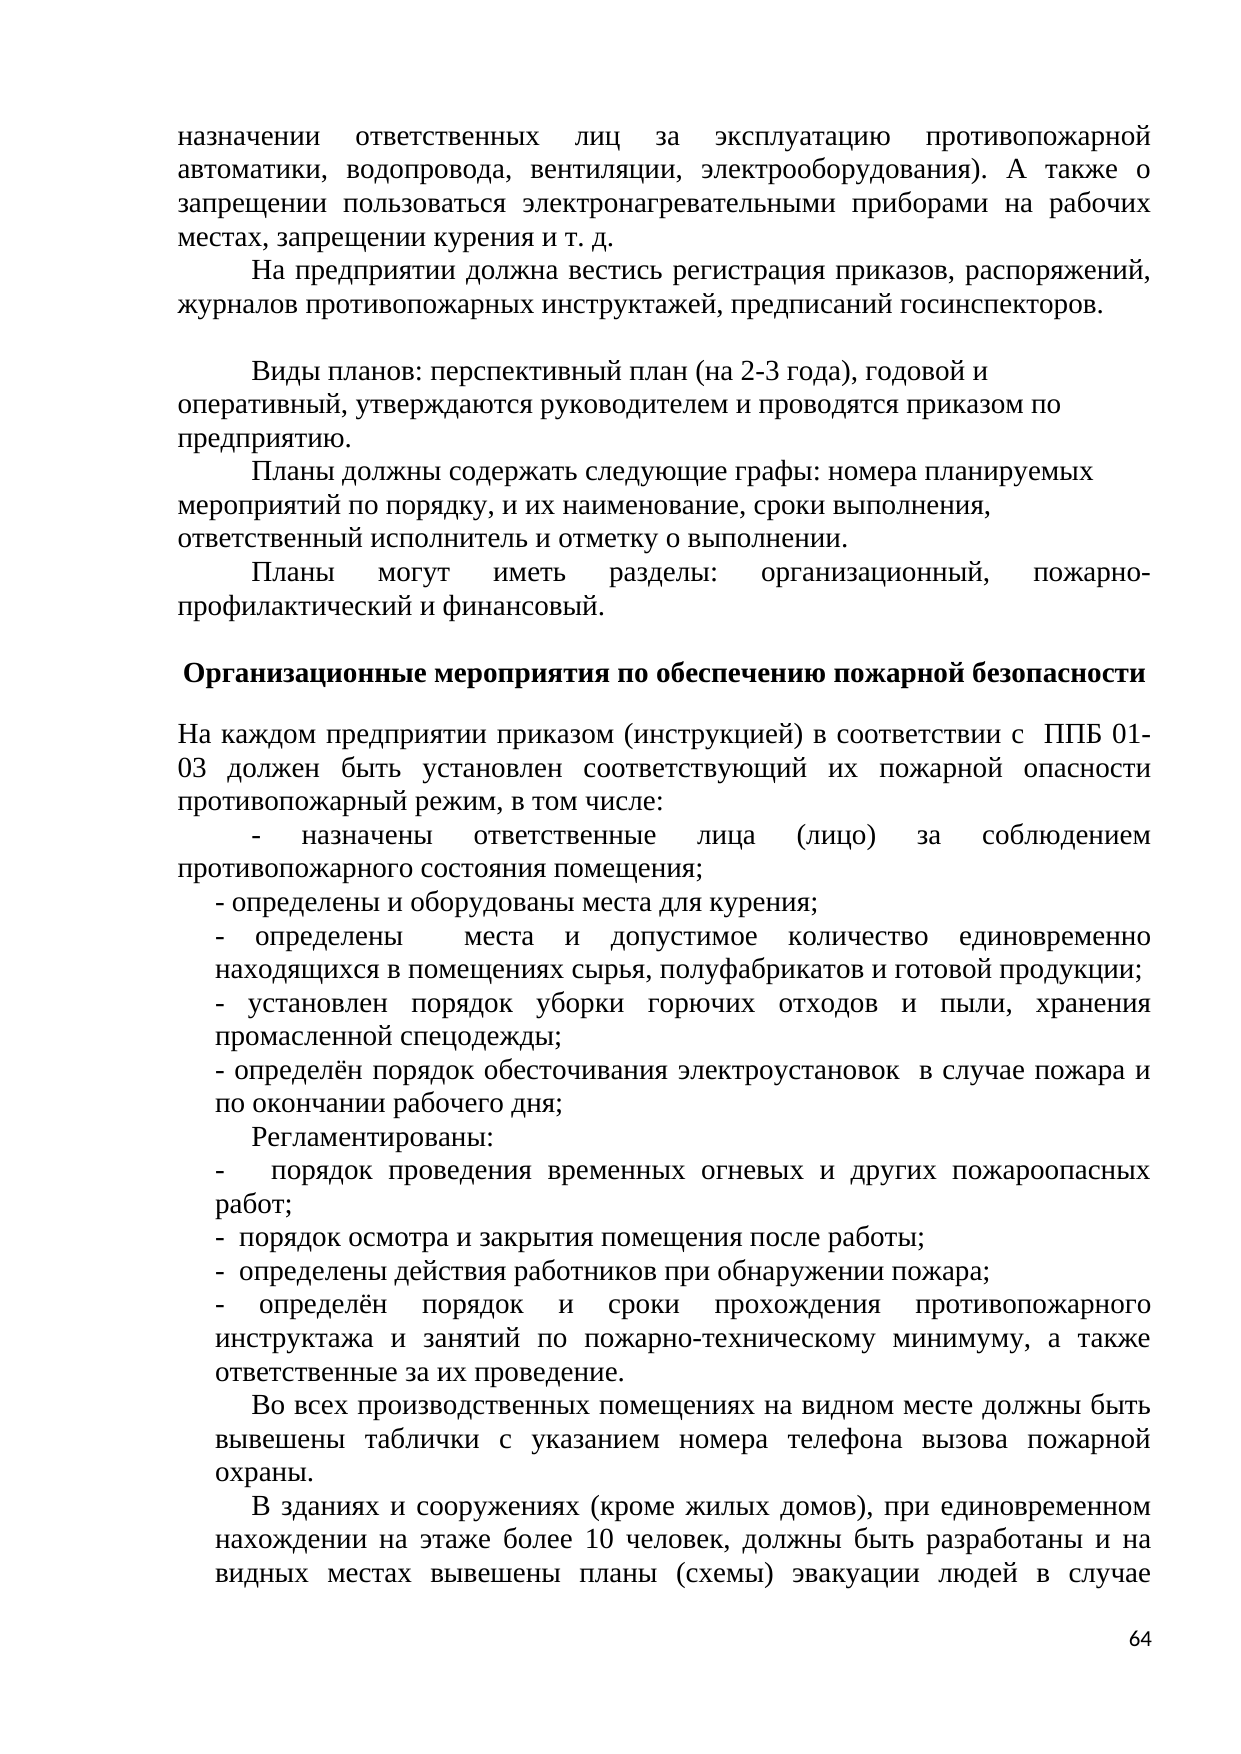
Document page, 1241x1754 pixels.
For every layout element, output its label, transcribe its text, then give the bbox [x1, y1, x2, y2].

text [215, 1488, 1152, 1588]
text Регламентированы: [215, 1119, 1152, 1152]
text Во всех производственных помещениях на видном месте должны быть вывешены таблички с указанием номера телефона вызова пожарной охраны. [215, 1387, 1152, 1488]
text - определён порядок обесточивания электроустановок в случае пожара и по окончании рабочего дня; [215, 1052, 1152, 1119]
text - определён порядок и сроки прохождения противопожарного инструктажа и занятий по пожарно-техническому минимуму, а также ответственные за их проведение. [215, 1287, 1152, 1387]
text На каждом предприятии приказом (инструкцией) в соответствии с ППБ 01-03 должен быть установлен соответствующий их пожарной опасности противопожарный режим, в том числе: [177, 716, 1152, 817]
text - назначены ответственные лица (лицо) за соблюдением противопожарного состояния помещения; [177, 817, 1152, 884]
text На предприятии должна вестись регистрация приказов, распоряжений, журналов противопожарных инструктажей, предписаний госинспекторов. [177, 252, 1152, 319]
text - определены и оборудованы места для курения; [215, 884, 1152, 918]
text Планы должны содержать следующие графы: номера планируемых мероприятий по порядку, и их наименование, сроки выполнения, ответственный исполнитель и отметку о выполнении. [177, 453, 1152, 554]
text - порядок проведения временных огневых и других пожароопасных работ; [215, 1152, 1152, 1219]
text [177, 118, 1152, 252]
text - определены действия работников при обнаружении пожара; [215, 1253, 1152, 1287]
text Виды планов: перспективный план (на 2-3 года), годовой и оперативный, утверждаются руководителем и проводятся приказом по предприятию. [177, 353, 1152, 453]
text Планы могут иметь разделы: организационный, пожарно-профилактический и финансовый. [177, 554, 1152, 621]
text - порядок осмотра и закрытия помещения после работы; [215, 1219, 1152, 1253]
text Организационные мероприятия по обеспечению пожарной безопасности [177, 655, 1152, 688]
text - определены места и допустимое количество единовременно находящихся в помещениях сырья, полуфабрикатов и готовой продукции; [215, 918, 1152, 985]
text - установлен порядок уборки горючих отходов и пыли, хранения промасленной спецодежды; [215, 985, 1152, 1052]
